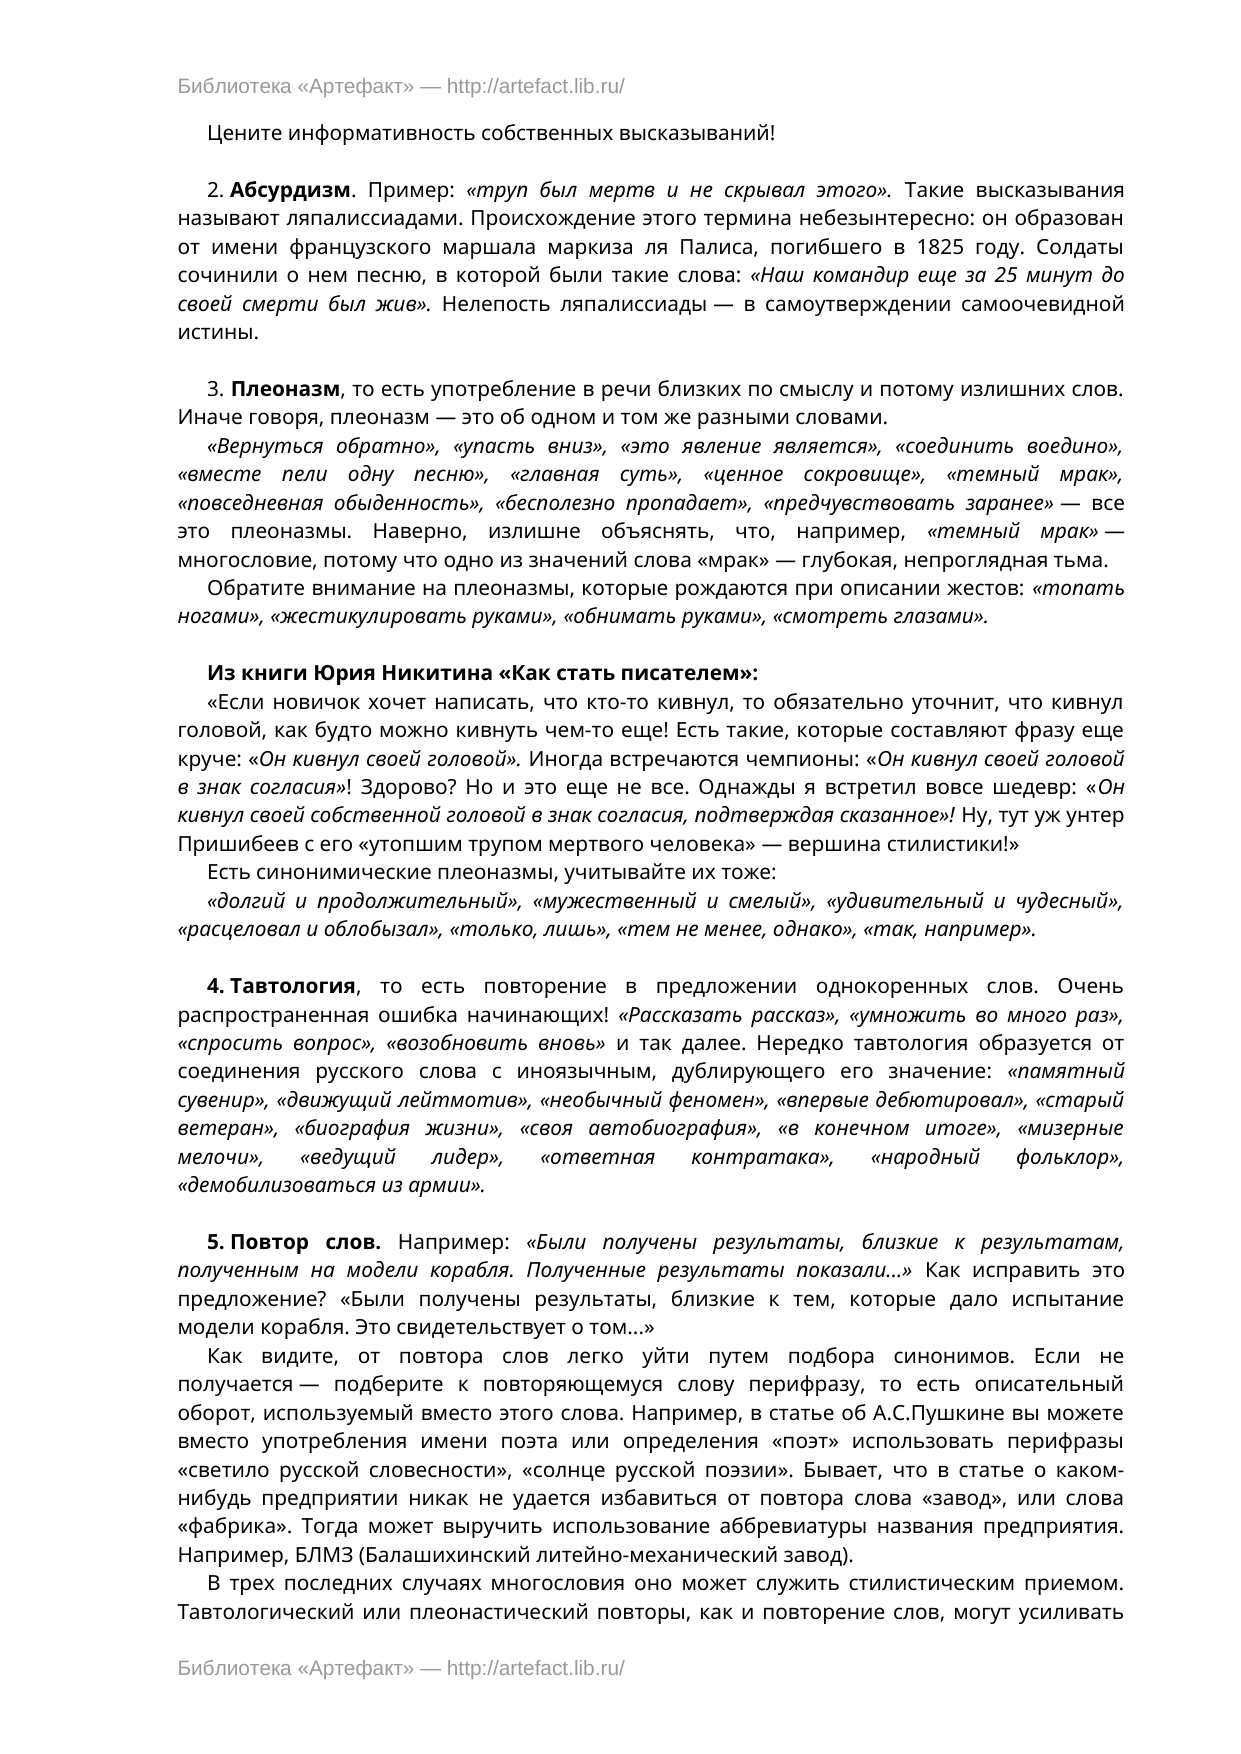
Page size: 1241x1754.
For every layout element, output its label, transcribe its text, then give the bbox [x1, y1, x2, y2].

text Есть синонимические плеоназмы, учитывайте их тоже: [177, 857, 1125, 886]
text Из книги Юрия Никитина «Как стать писателем»: [177, 658, 1125, 687]
text Цените информативность собственных высказываний! [177, 118, 1125, 147]
text Как видите, от повтора слов легко уйти путем подбора синонимов. Если не получается — подберите к повторяющемуся слову перифразу, то есть описательный оборот, используемый вместо этого слова. Например, в статье об А.С.Пушкине вы можете вместо употребления имени поэта или определения «поэт» использовать перифразы «светило русской словесности», «солнце русской поэзии». Бывает, что в статье о каком-нибудь предприятии никак не удается избавиться от повтора слова «завод», или слова «фабрика». Тогда может выручить использование аббревиатуры названия предприятия. Например, БЛМЗ (Балашихинский литейно-механический завод). [177, 1341, 1125, 1568]
text «Вернуться обратно», «упасть вниз», «это явление является», «соединить воедино», «вместе пели одну песню», «главная суть», «ценное сокровище», «темный мрак», «повседневная обыденность», «бесполезно пропадает», «предчувствовать заранее» — все это плеоназмы. Наверно, излишне объяснять, что, например, «темный мрак» — многословие, потому что одно из значений слова «мрак» — глубокая, непроглядная тьма. [177, 431, 1125, 573]
text 4. Тавтология, то есть повторение в предложении однокоренных слов. Очень распространенная ошибка начинающих! «Рассказать рассказ», «умножить во много раз», «спросить вопрос», «возобновить вновь» и так далее. Нередко тавтология образуется от соединения русского слова с иноязычным, дублирующего его значение: «памятный сувенир», «движущий лейтмотив», «необычный феномен», «впервые дебютировал», «старый ветеран», «биография жизни», «своя автобиография», «в конечном итоге», «мизерные мелочи», «ведущий лидер», «ответная контратака», «народный фольклор», «демобилизоваться из армии». [177, 971, 1125, 1199]
text «долгий и продолжительный», «мужественный и смелый», «удивительный и чудесный», «расцеловал и облобызал», «только, лишь», «тем не менее, однако», «так, например». [177, 886, 1125, 943]
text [177, 1568, 1125, 1625]
text 5. Повтор слов. Например: «Были получены результаты, близкие к результатам, полученным на модели корабля. Полученные результаты показали...» Как исправить это предложение? «Были получены результаты, близкие к тем, которые дало испытание модели корабля. Это свидетельствует о том...» [177, 1227, 1125, 1341]
text «Если новичок хочет написать, что кто-то кивнул, то обязательно уточнит, что кивнул головой, как будто можно кивнуть чем-то еще! Есть такие, которые составляют фразу еще круче: «Он кивнул своей головой». Иногда встречаются чемпионы: «Он кивнул своей головой в знак согласия»! Здорово? Но и это еще не все. Однажды я встретил вовсе шедевр: «Он кивнул своей собственной головой в знак согласия, подтверждая сказанное»! Ну, тут уж унтер Пришибеев с его «утопшим трупом мертвого человека» — вершина стилистики!» [177, 687, 1125, 857]
text 2. Абсурдизм. Пример: «труп был мертв и не скрывал этого». Такие высказывания называют ляпалиссиадами. Происхождение этого термина небезынтересно: он образован от имени французского маршала маркиза ля Палиса, погибшего в 1825 году. Солдаты сочинили о нем песню, в которой были такие слова: «Наш командир еще за 25 минут до своей смерти был жив». Нелепость ляпалиссиады — в самоутверждении самоочевидной истины. [177, 175, 1125, 346]
text 3. Плеоназм, то есть употребление в речи близких по смыслу и потому излишних слов. Иначе говоря, плеоназм — это об одном и том же разными словами. [177, 374, 1125, 431]
text Обратите внимание на плеоназмы, которые рождаются при описании жестов: «топать ногами», «жестикулировать руками», «обнимать руками», «смотреть глазами». [177, 573, 1125, 630]
